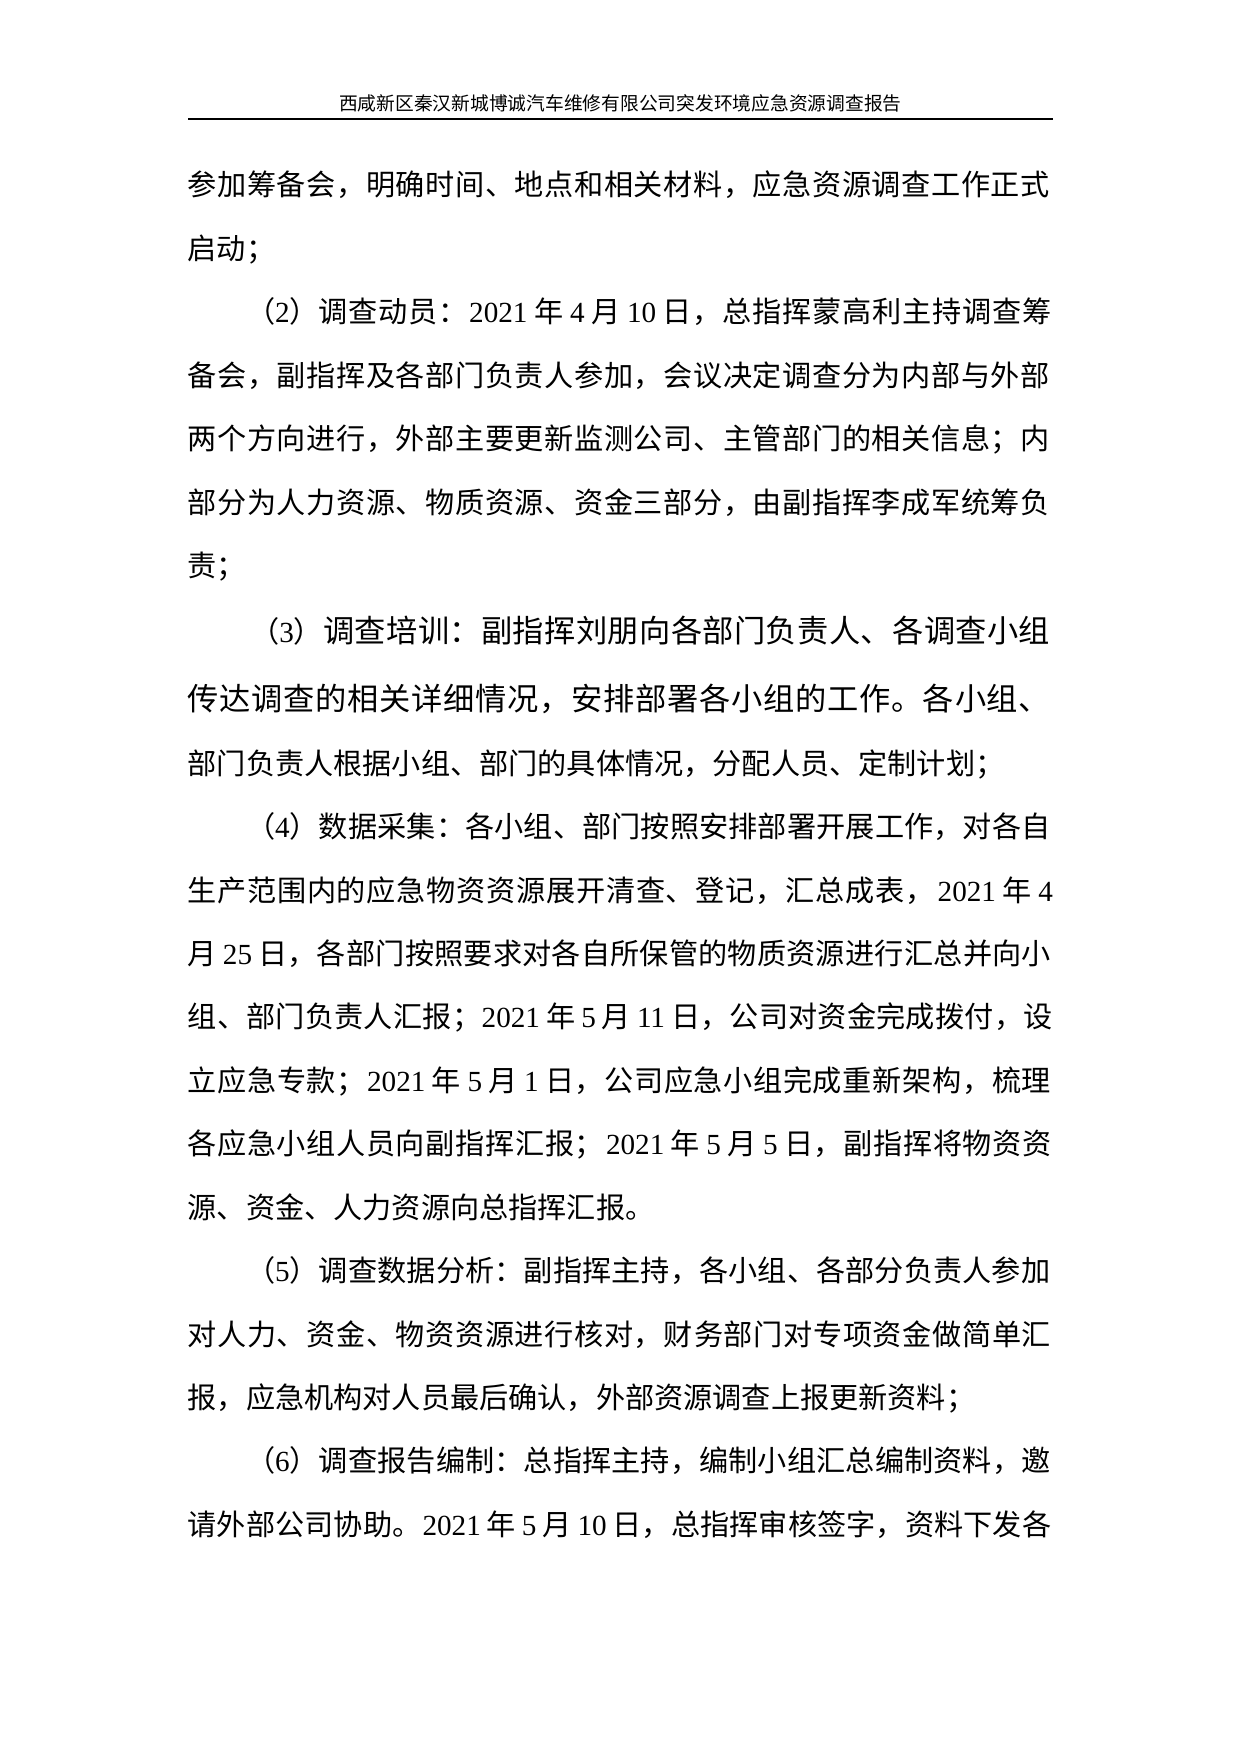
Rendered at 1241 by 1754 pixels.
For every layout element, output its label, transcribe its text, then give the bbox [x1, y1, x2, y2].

list 调查数据分析：副指挥主持，各小组、各部分负责人参加，对人力、资金、物资资源进行核对，财务部门对专项资金做简单汇报，应急机构对人员最后确认，外部资源调查上报更新资料； [187, 1248, 1053, 1417]
list 调查动员：2021年4月10日，总指挥蒙高利主持调查筹备会，副指挥及各部门负责人参加，会议决定调查分为内部与外部两个方向进行，外部主要更新监测公司、主管部门的相关信息；内部分为人力资源、物质资源、资金三部分，由副指挥李成军统筹负责； [187, 289, 1053, 585]
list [187, 162, 1053, 268]
list 数据采集：各小组、部门按照安排部署开展工作，对各自生产范围内的应急物资资源展开清查、登记，汇总成表，2021年4月25日，各部门按照要求对各自所保管的物质资源进行汇总并向小组、部门负责人汇报；2021年5月11日，公司对资金完成拨付，设立应急专款；2021年5月1日，公司应急小组完成重新架构，梳理各应急小组人员向副指挥汇报；2021年5月5日，副指挥将物资资源、资金、人力资源向总指挥汇报。 [187, 804, 1053, 1227]
list 调查培训：副指挥刘朋向各部门负责人、各调查小组传达调查的相关详细情况，安排部署各小组的工作。各小组、部门负责人根据小组、部门的具体情况，分配人员、定制计划； [187, 606, 1053, 782]
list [187, 1438, 1053, 1544]
